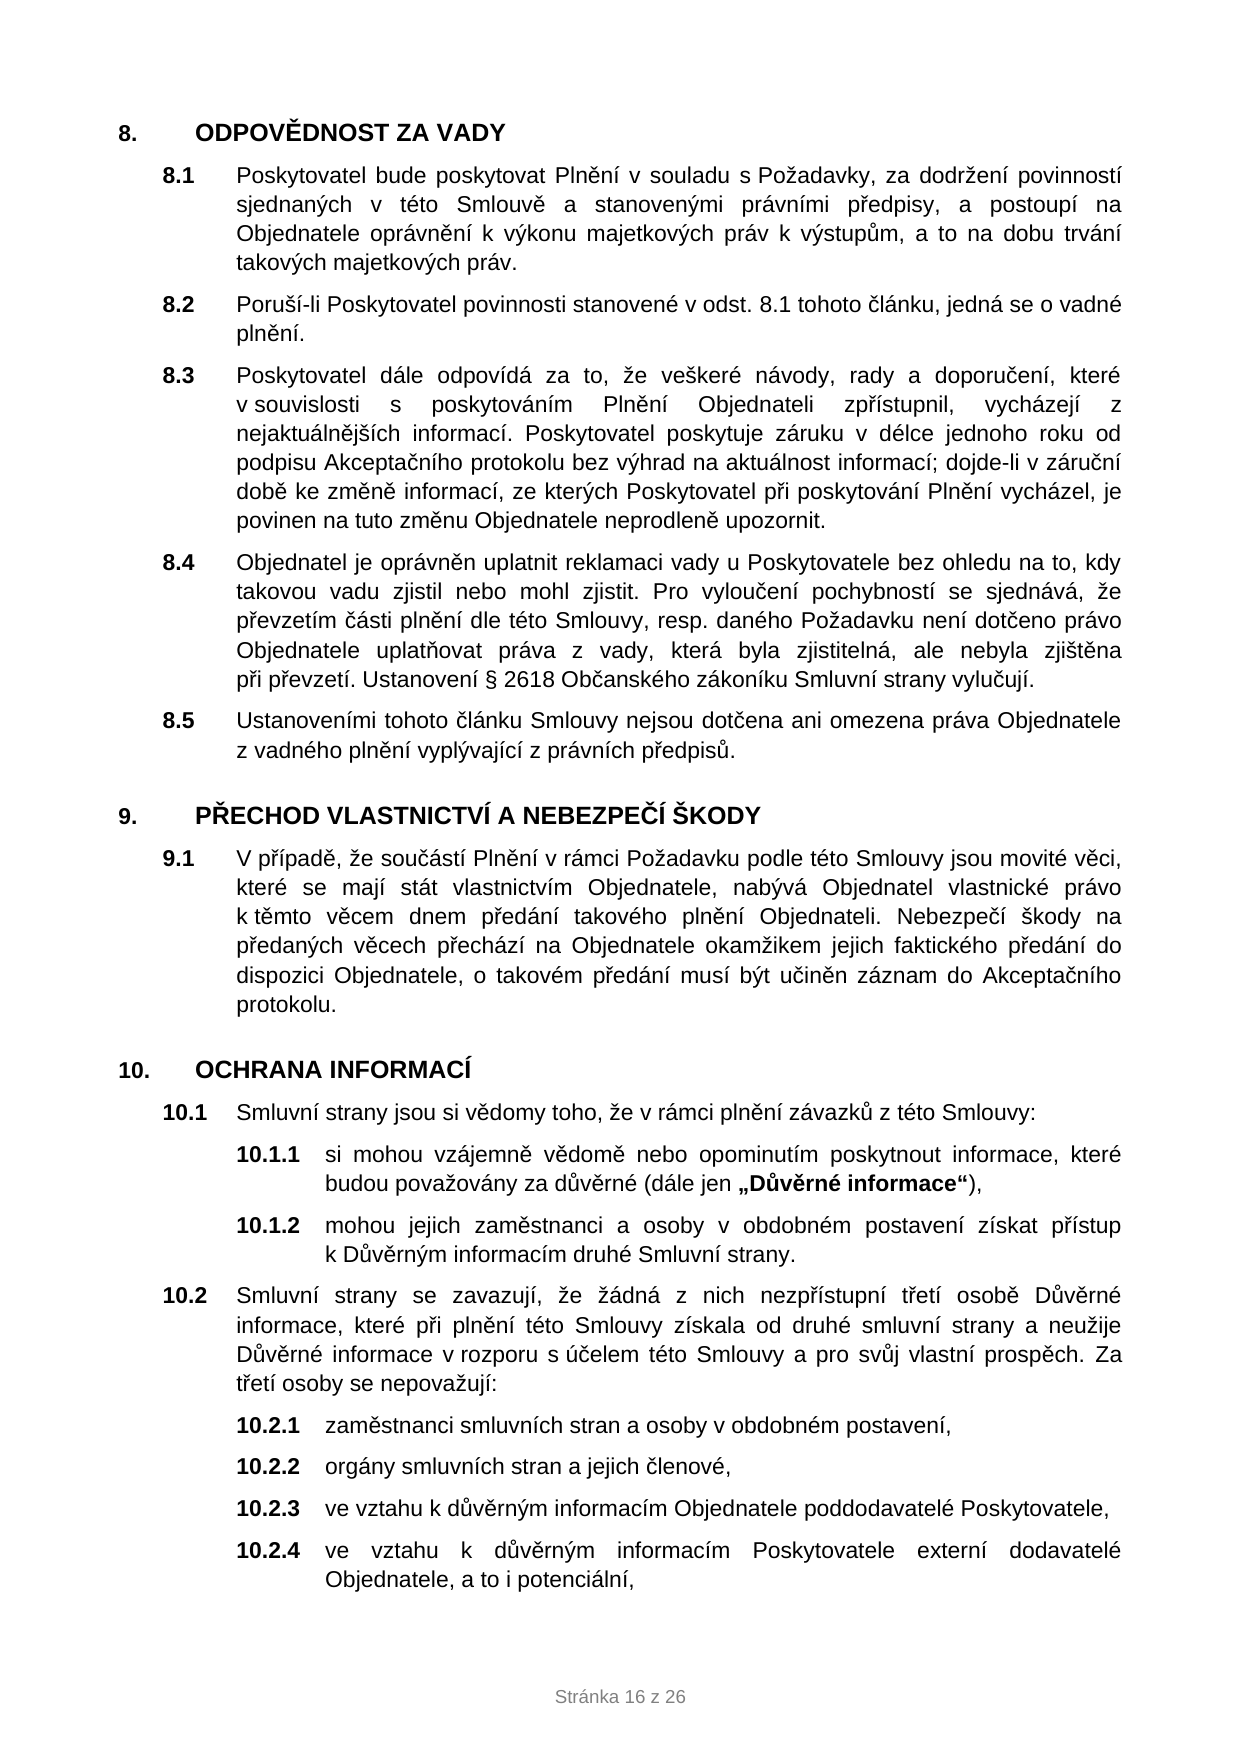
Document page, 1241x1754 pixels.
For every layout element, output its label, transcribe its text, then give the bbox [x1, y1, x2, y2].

text ve vztahu k důvěrným informacím Objednatele poddodavatelé Poskytovatele, [236, 1493, 1122, 1522]
text Poskytovatel dále odpovídá za to, že veškeré návody, rady a doporučení, které v souvislosti s poskytováním Plnění Objednateli zpřístupnil, vycházejí z nejaktuálnějších informací. Poskytovatel poskytuje záruku v délce jednoho roku od podpisu Akceptačního protokolu bez výhrad na aktuálnost informací; dojde-li v záruční době ke změně informací, ze kterých Poskytovatel při poskytování Plnění vycházel, je povinen na tuto změnu Objednatele neprodleně upozornit. [162, 360, 1122, 535]
text V případě, že součástí Plnění v rámci Požadavku podle této Smlouvy jsou movité věci, které se mají stát vlastnictvím Objednatele, nabývá Objednatel vlastnické právo k těmto věcem dnem předání takového plnění Objednateli. Nebezpečí škody na předaných věcech přechází na Objednatele okamžikem jejich faktického předání do dispozici Objednatele, o takovém předání musí být učiněn záznam do Akceptačního protokolu. [162, 843, 1122, 1018]
text Poskytovatel bude poskytovat Plnění v souladu s Požadavky, za dodržení povinností sjednaných v této Smlouvě a stanovenými právními předpisy, a postoupí na Objednatele oprávnění k výkonu majetkových práv k výstupům, a to na dobu trvání takových majetkových práv. [162, 160, 1122, 276]
text Objednatel je oprávněn uplatnit reklamaci vady u Poskytovatele bez ohledu na to, kdy takovou vadu zjistil nebo mohl zjistit. Pro vyloučení pochybností se sjednává, že převzetím části plnění dle této Smlouvy, resp. daného Požadavku není dotčeno právo Objednatele uplatňovat práva z vady, která byla zjistitelná, ale nebyla zjištěna při převzetí. Ustanovení § 2618 Občanského zákoníku Smluvní strany vylučují. [162, 547, 1122, 693]
text zaměstnanci smluvních stran a osoby v obdobném postavení, [236, 1410, 1122, 1439]
text orgány smluvních stran a jejich členové, [236, 1451, 1122, 1481]
text Smluvní strany se zavazují, že žádná z nich nezpřístupní třetí osobě Důvěrné informace, které při plnění této Smlouvy získala od druhé smluvní strany a neužije Důvěrné informace v rozporu s účelem této Smlouvy a pro svůj vlastní prospěch. Za třetí osoby se nepovažují: [162, 1281, 1122, 1397]
text ve vztahu k důvěrným informacím Poskytovatele externí dodavatelé Objednatele, a to i potenciální, [236, 1535, 1122, 1593]
text Odpovědnost za vady [118, 118, 1122, 147]
text si mohou vzájemně vědomě nebo opominutím poskytnout informace, které budou považovány za důvěrné (dále jen „Důvěrné informace“), [236, 1139, 1122, 1197]
text mohou jejich zaměstnanci a osoby v obdobném postavení získat přístup k Důvěrným informacím druhé Smluvní strany. [236, 1210, 1122, 1268]
text Ochrana informací [118, 1056, 1122, 1085]
text Přechod vlastnictví a nebezpečí škody [118, 801, 1122, 831]
text Ustanoveními tohoto článku Smlouvy nejsou dotčena ani omezena práva Objednatele z vadného plnění vyplývající z právních předpisů. [162, 706, 1122, 764]
text Poruší-li Poskytovatel povinnosti stanovené v odst. 8.1 tohoto článku, jedná se o vadné plnění. [162, 289, 1122, 347]
text Smluvní strany jsou si vědomy toho, že v rámci plnění závazků z této Smlouvy: [162, 1097, 1122, 1126]
